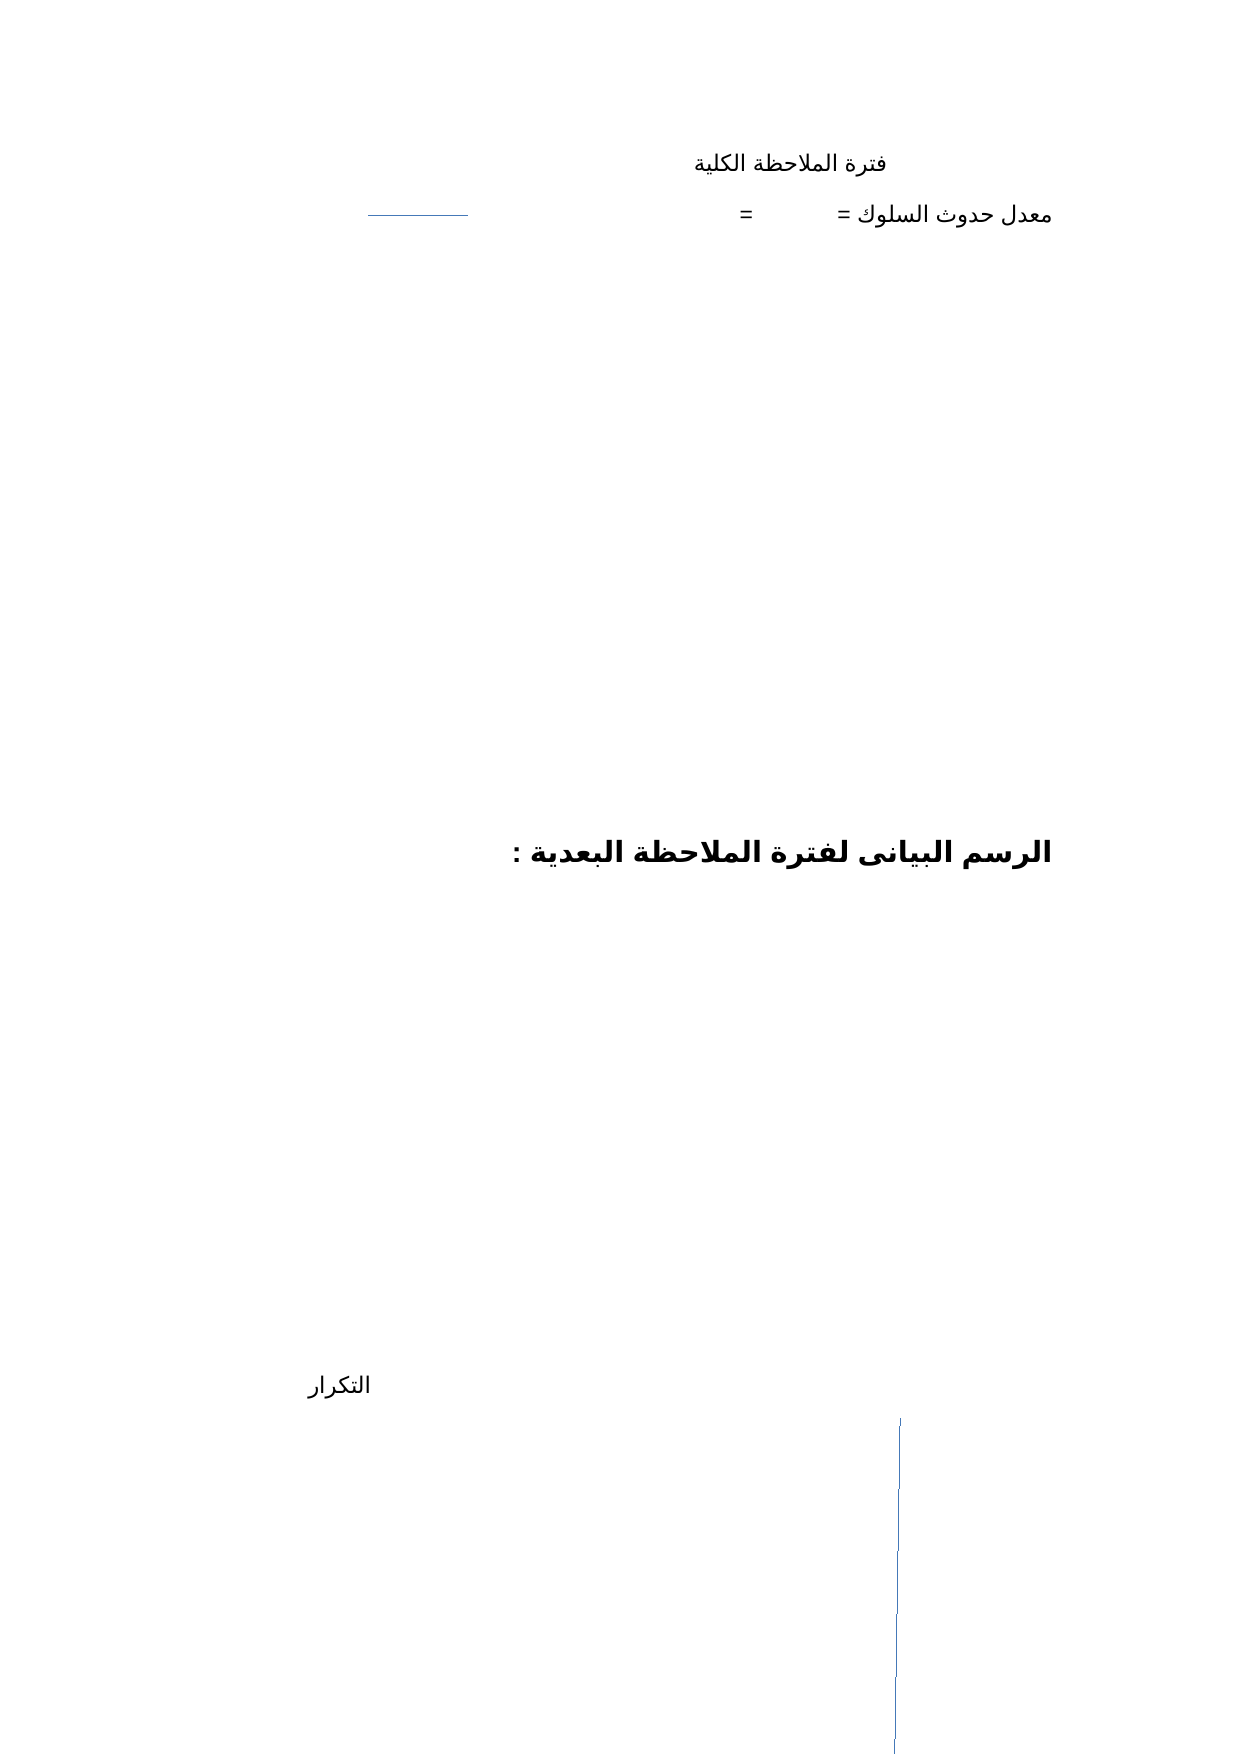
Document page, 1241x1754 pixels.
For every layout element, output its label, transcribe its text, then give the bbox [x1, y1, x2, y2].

text فترة الملاحظة الكلية [187, 150, 1053, 176]
text الرسم البيانى لفترة الملاحظة البعدية : [187, 835, 1053, 869]
text التكرار [187, 1372, 1053, 1398]
text معدل حدوث السلوك = = [187, 201, 1053, 227]
